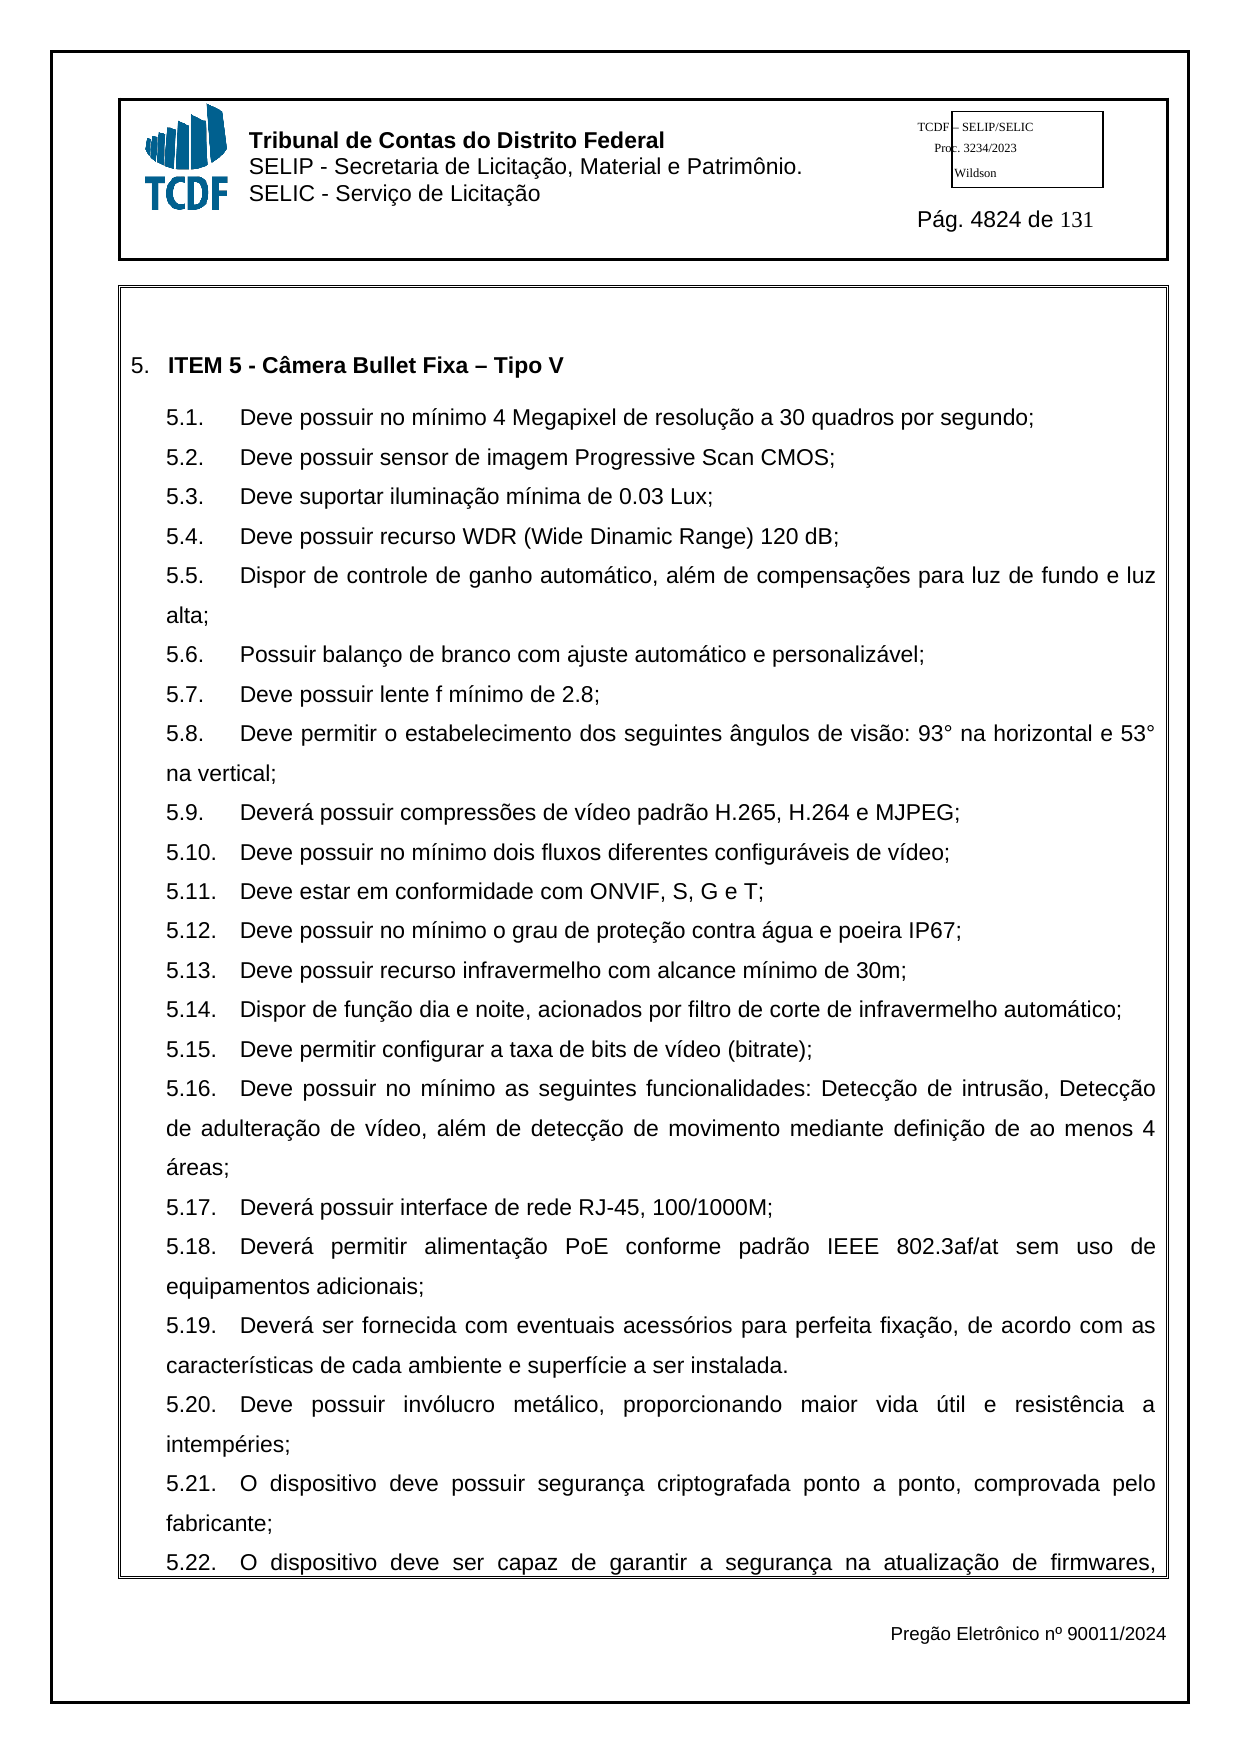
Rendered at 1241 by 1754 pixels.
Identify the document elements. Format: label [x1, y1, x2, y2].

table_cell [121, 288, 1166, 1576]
picture [130, 101, 242, 212]
